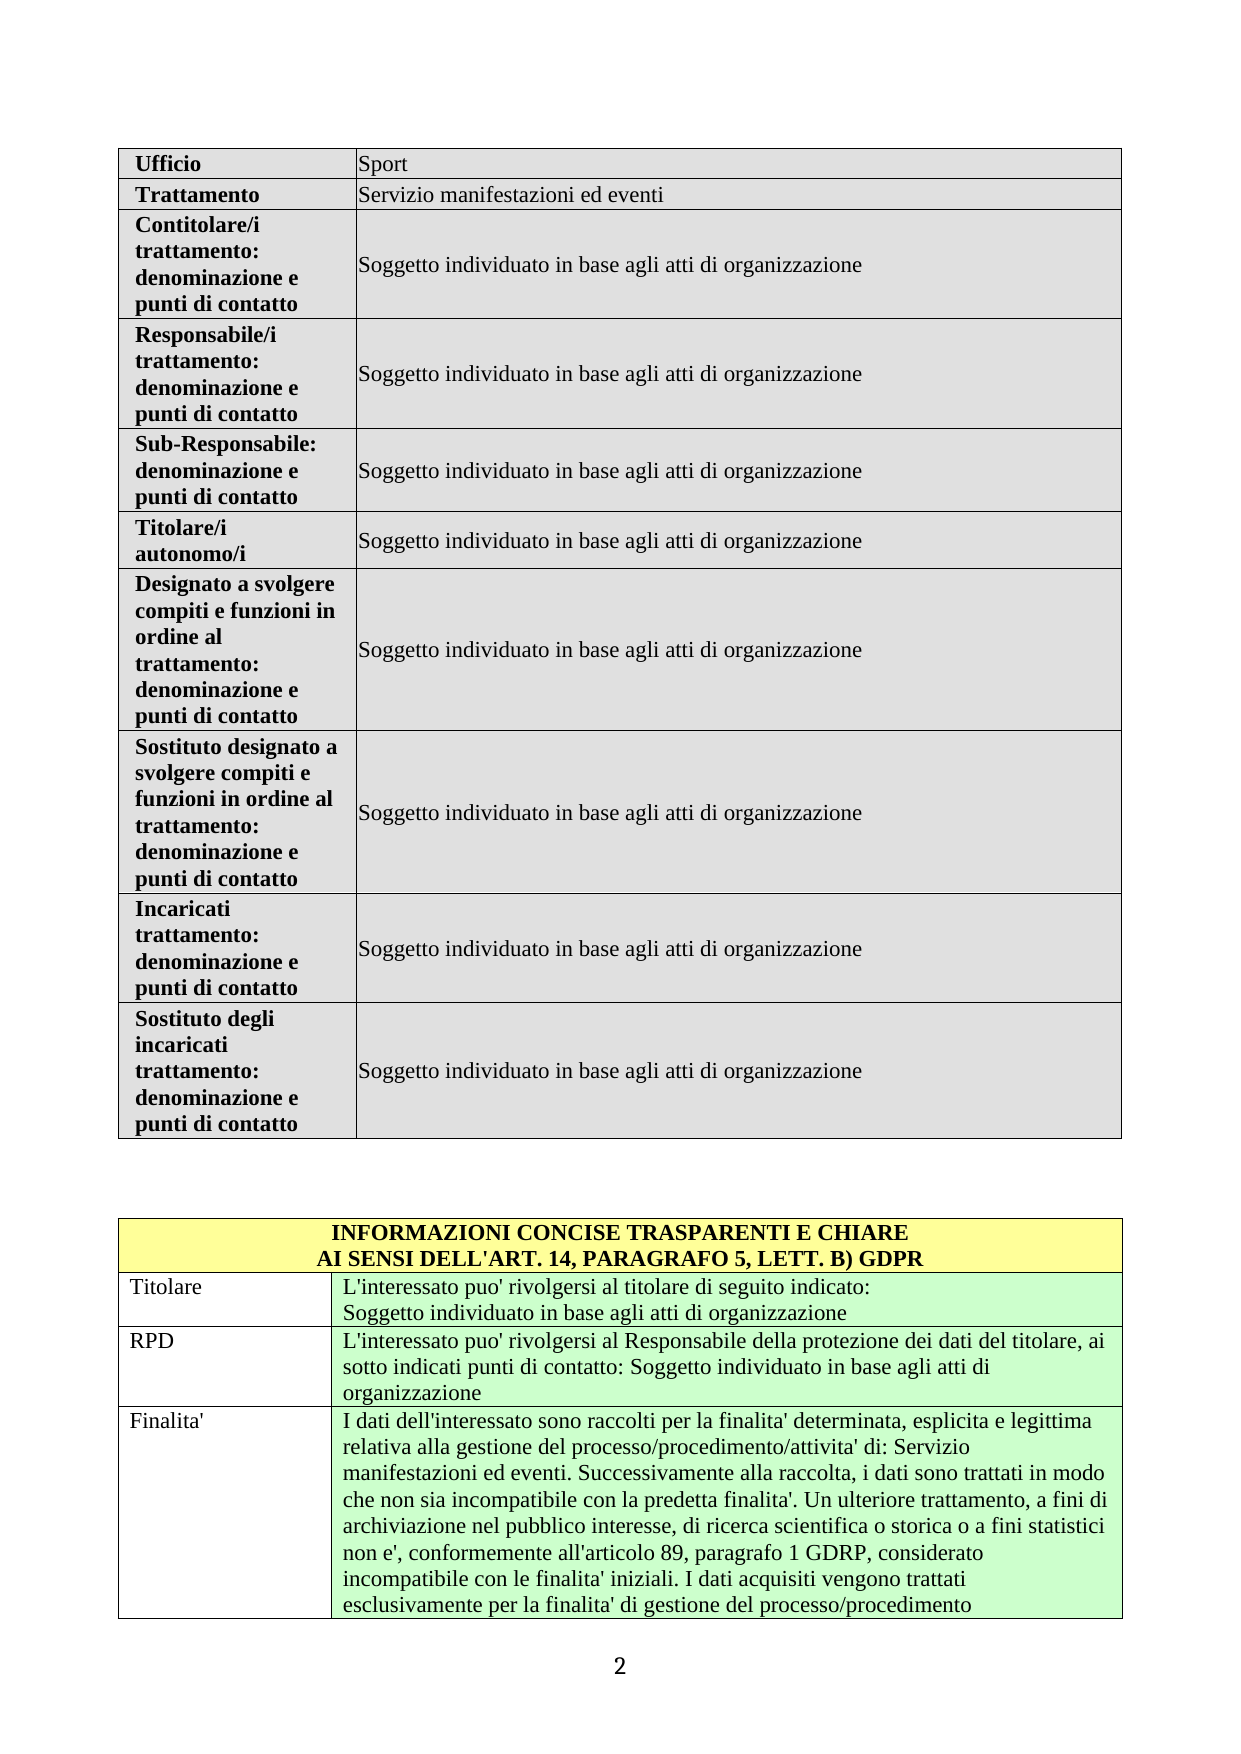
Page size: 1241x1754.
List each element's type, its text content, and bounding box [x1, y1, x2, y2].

table_cell Soggetto individuato in base agli atti di organizzazione [357, 210, 1121, 318]
table_cell Responsabile/i trattamento: denominazione e punti di contatto [119, 319, 356, 428]
table_cell Soggetto individuato in base agli atti di organizzazione [357, 894, 1121, 1002]
table_cell L'interessato puo' rivolgersi al titolare di seguito indicato: Soggetto individuato in base agli atti di organizzazione [332, 1273, 1122, 1326]
table_header INFORMAZIONI CONCISE TRASPARENTI E CHIARE AI SENSI DELL'ART. 14, PARAGRAFO 5, LETT. B) GDPR [119, 1219, 1122, 1272]
table_cell Soggetto individuato in base agli atti di organizzazione [357, 1003, 1121, 1138]
table_cell Titolare/i autonomo/i [119, 512, 356, 568]
table_cell Sport [357, 149, 1121, 178]
table_cell Ufficio [119, 149, 356, 178]
table_cell Finalita' [119, 1407, 331, 1618]
table_cell Titolare [119, 1273, 331, 1326]
table_cell Trattamento [119, 179, 356, 209]
table_cell Contitolare/i trattamento: denominazione e punti di contatto [119, 210, 356, 318]
table_cell Incaricati trattamento: denominazione e punti di contatto [119, 894, 356, 1002]
table_cell Soggetto individuato in base agli atti di organizzazione [357, 731, 1121, 892]
table_cell RPD [119, 1327, 331, 1406]
table_cell Designato a svolgere compiti e funzioni in ordine al trattamento: denominazione e punti di contatto [119, 569, 356, 730]
table_cell Soggetto individuato in base agli atti di organizzazione [357, 569, 1121, 730]
table_cell Soggetto individuato in base agli atti di organizzazione [357, 319, 1121, 428]
table_cell Sostituto degli incaricati trattamento: denominazione e punti di contatto [119, 1003, 356, 1138]
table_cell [332, 1407, 1122, 1618]
table_cell Soggetto individuato in base agli atti di organizzazione [357, 512, 1121, 568]
table_cell Soggetto individuato in base agli atti di organizzazione [357, 429, 1121, 511]
table_cell Servizio manifestazioni ed eventi [357, 179, 1121, 209]
table_cell Sub-Responsabile: denominazione e punti di contatto [119, 429, 356, 511]
table_cell L'interessato puo' rivolgersi al Responsabile della protezione dei dati del titolare, ai sotto indicati punti di contatto: Soggetto individuato in base agli atti di organizzazione [332, 1327, 1122, 1406]
table_cell Sostituto designato a svolgere compiti e funzioni in ordine al trattamento: denominazione e punti di contatto [119, 731, 356, 892]
